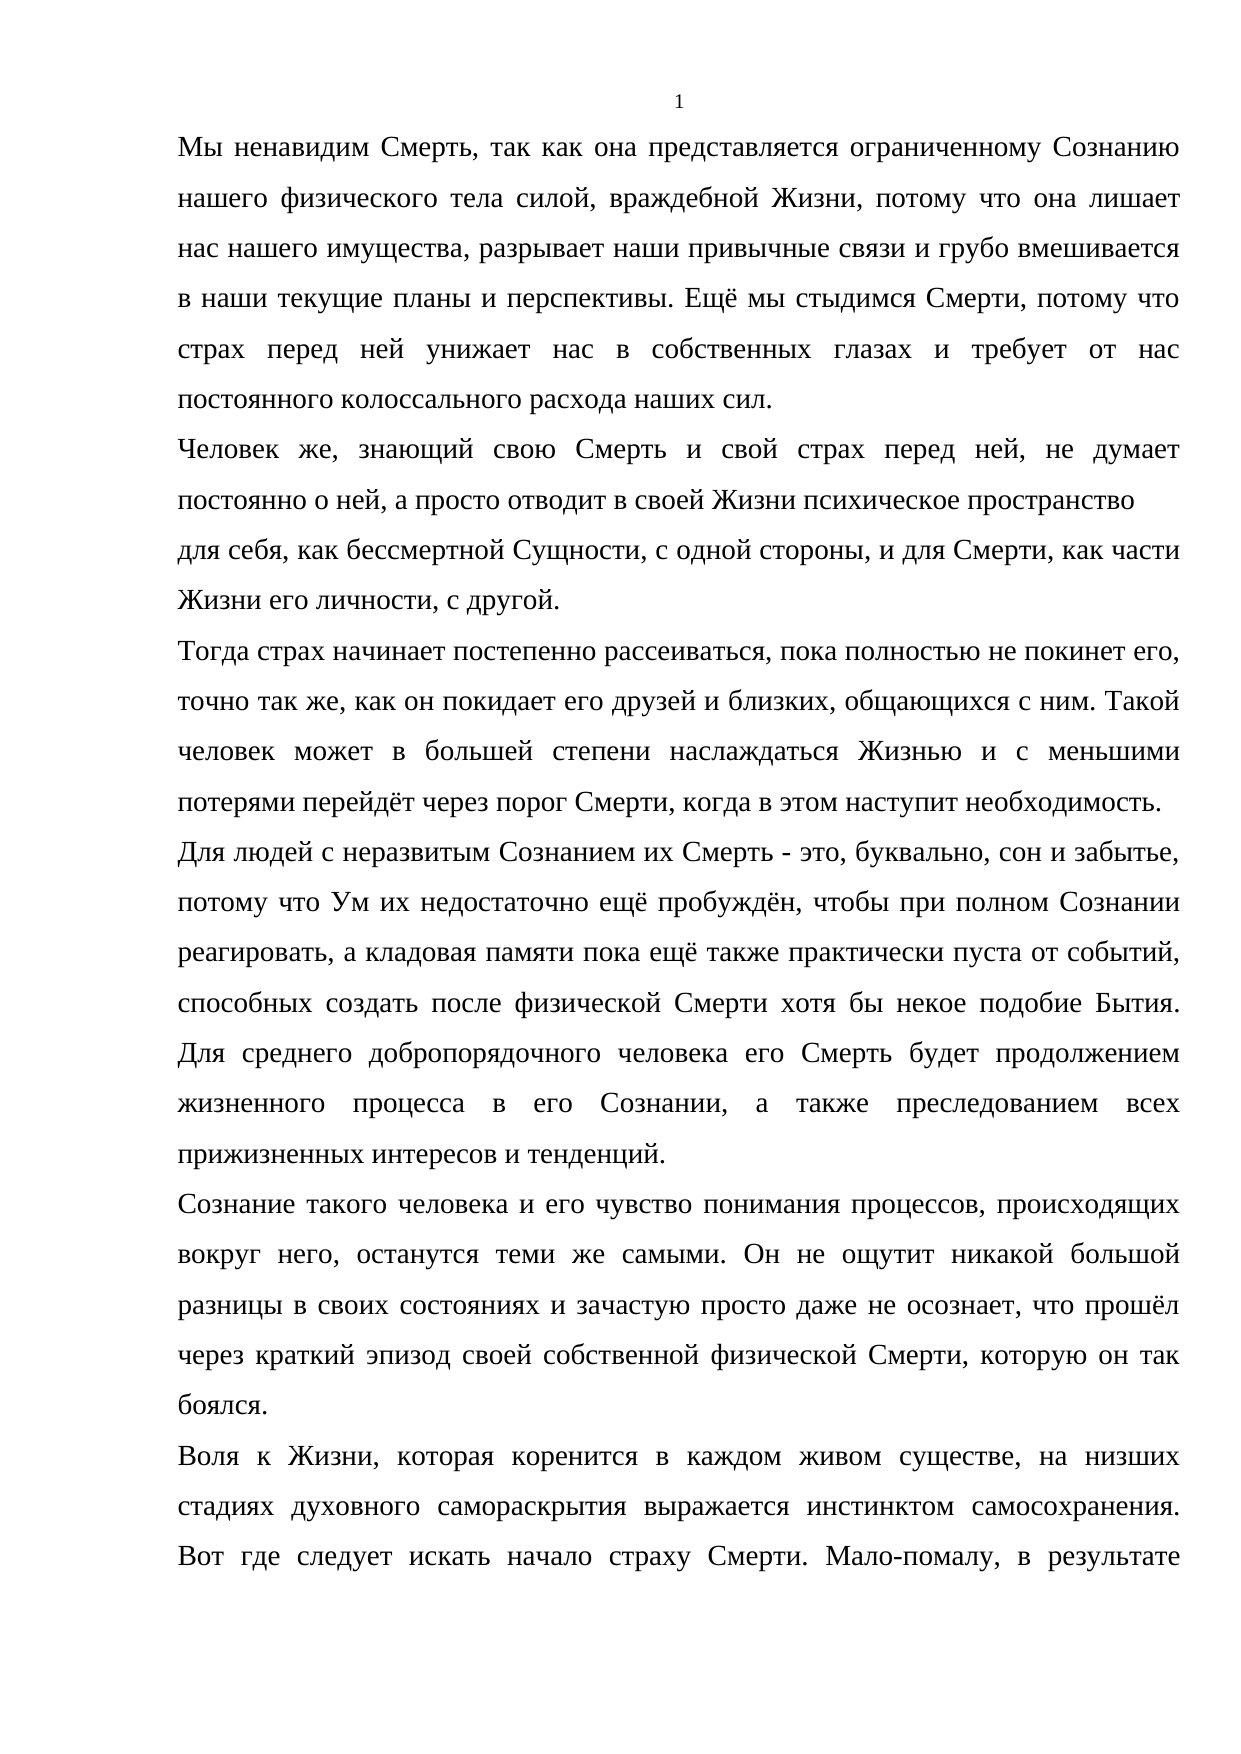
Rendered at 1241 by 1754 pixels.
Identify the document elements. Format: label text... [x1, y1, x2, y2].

text Тогда страх начинает постепенно рассеиваться, пока полностью не покинет его, точно так же, как он покидает его друзей и близких, общающихся с ним. Такой человек может в большей степени наслаждаться Жизнью и с меньшими потерями перейдёт через порог Смерти, когда в этом наступит необходимость. [177, 633, 1181, 817]
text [177, 1438, 1181, 1572]
text Мы ненавидим Смерть, так как она представляется ограниченному Сознанию нашего физического тела силой, враждебной Жизни, потому что она лишает нас нашего имущества, разрывает наши привычные связи и грубо вмешивается в наши текущие планы и перспективы. Ещё мы стыдимся Смерти, потому что страх перед ней унижает нас в собственных глазах и требует от нас постоянного колоссального расхода наших сил. [177, 113, 1181, 415]
text для себя, как бессмертной Сущности, с одной стороны, и для Смерти, как части Жизни его личности, с другой. [177, 532, 1181, 616]
text Для людей с неразвитым Сознанием их Смерть - это, буквально, сон и забытье, потому что Ум их недостаточно ещё пробуждён, чтобы при полном Сознании реагировать, а кладовая памяти пока ещё также практически пуста от событий, способных создать после физической Смерти хотя бы некое подобие Бытия. Для среднего добропорядочного человека его Смерть будет продолжением жизненного процесса в его Сознании, а также преследованием всех прижизненных интересов и тенденций. [177, 834, 1181, 1169]
text Сознание такого человека и его чувство понимания процессов, происходящих вокруг него, останутся теми же самыми. Он не ощутит никакой большой разницы в своих состояниях и зачастую просто даже не осознает, что прошёл через краткий эпизод своей собственной физической Смерти, которую он так боялся. [177, 1186, 1181, 1421]
text Человек же, знающий свою Смерть и свой страх перед ней, не думает постоянно о ней, а просто отводит в своей Жизни психическое пространство [177, 431, 1181, 515]
